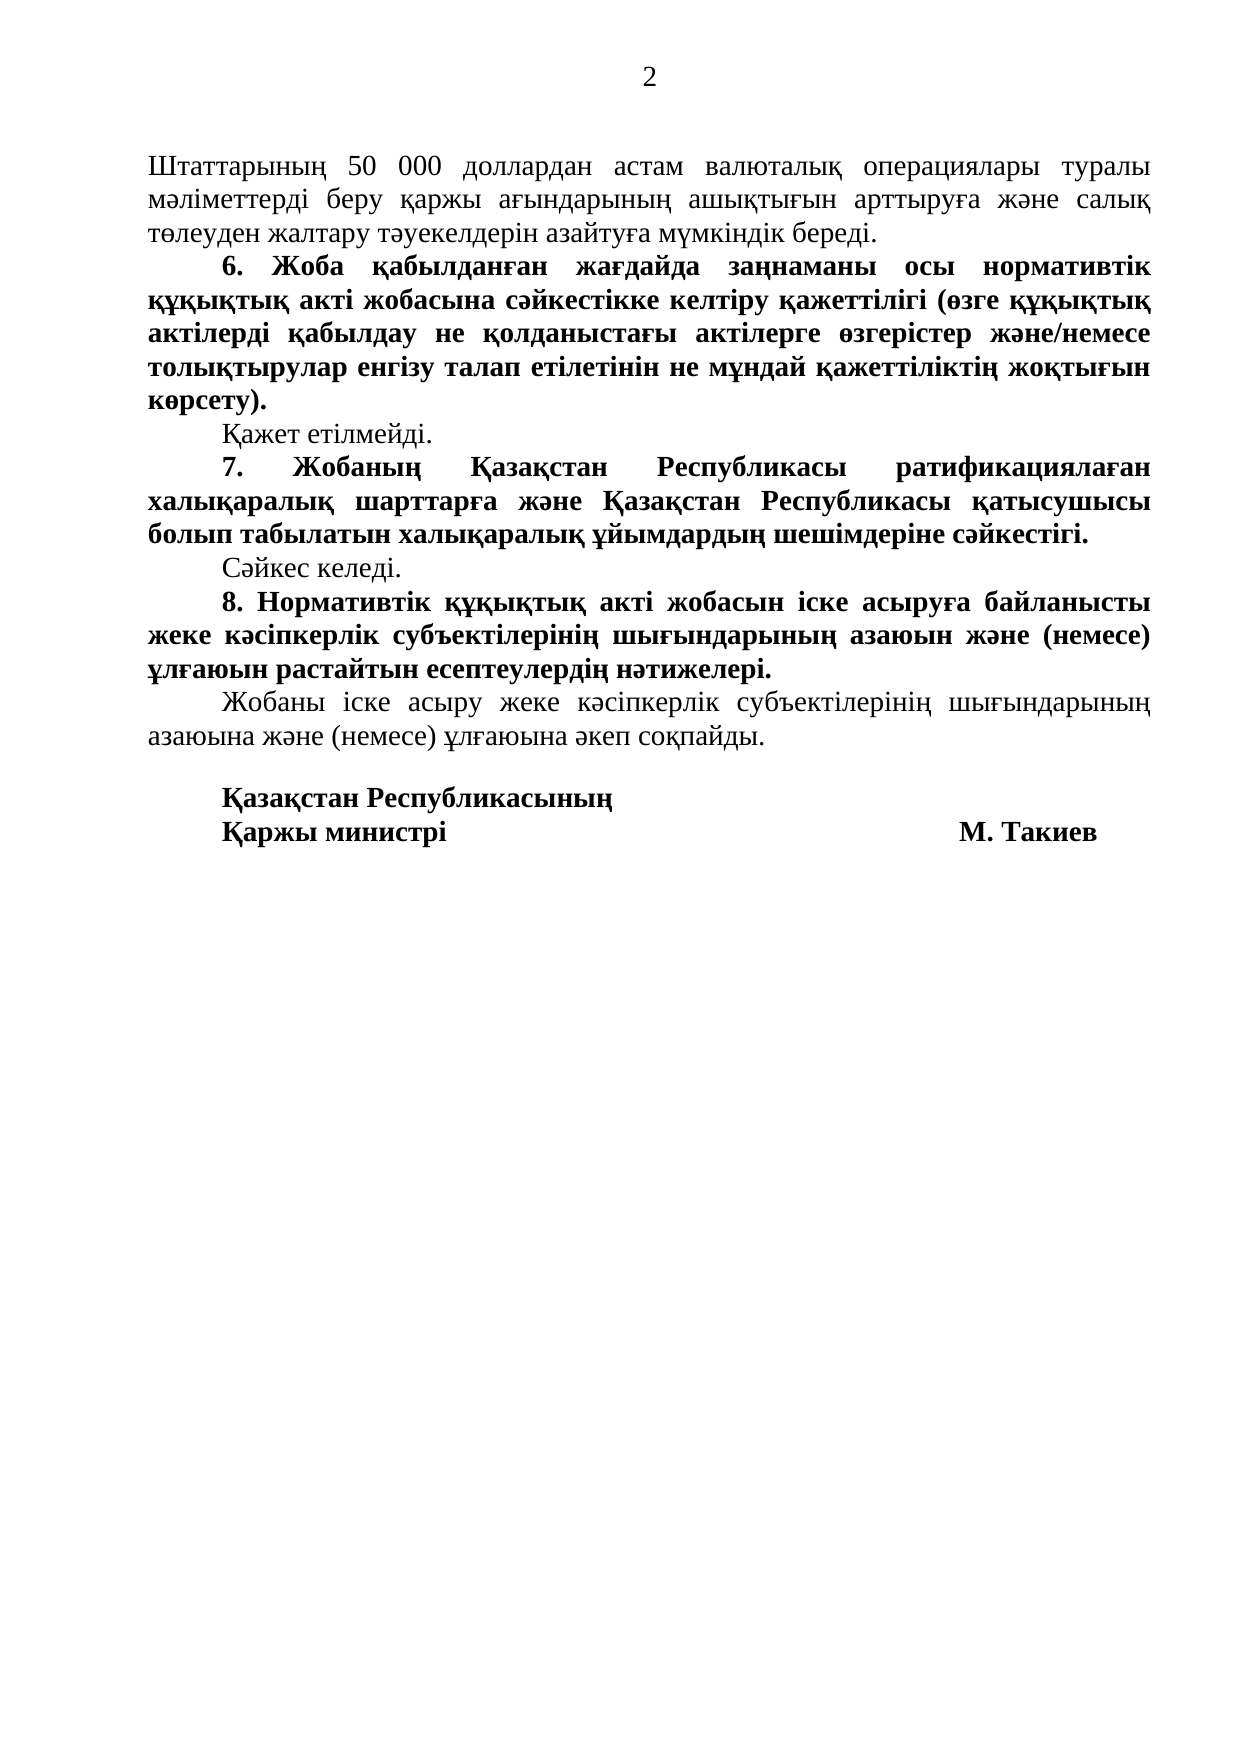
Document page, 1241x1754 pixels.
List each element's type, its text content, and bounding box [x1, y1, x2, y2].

text Жобаны іске асыру жеке кәсіпкерлік субъектілерінің шығындарының азаюына және (немесе) ұлғаюына әкеп соқпайды. [148, 684, 1152, 751]
text 8. Нормативтік құқықтық акті жобасын іске асыруға байланысты жеке кәсіпкерлік субъектілерінің шығындарының азаюын және (немесе) ұлғаюын растайтын есептеулердің нәтижелері. [148, 584, 1152, 684]
text 6. Жоба қабылданған жағдайда заңнаманы осы нормативтік құқықтық акті жобасына сәйкестікке келтіру қажеттілігі (өзге құқықтық актілерді қабылдау не қолданыстағы актілерге өзгерістер және/немесе толықтырулар енгізу талап етілетінін не мұндай қажеттіліктің жоқтығын көрсету). [148, 248, 1152, 416]
text Қазақстан Республикасының [148, 780, 1152, 814]
text 7. Жобаның Қазақстан Республикасы ратификациялаған халықаралық шарттарға және Қазақстан Республикасы қатысушысы болып табылатын халықаралық ұйымдардың шешімдеріне сәйкестігі. [148, 449, 1152, 550]
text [148, 148, 1152, 248]
text Сәйкес келеді. [148, 550, 1152, 584]
text Қаржы министрі М. Такиев [148, 814, 1152, 847]
text Қажет етілмейді. [148, 416, 1152, 449]
